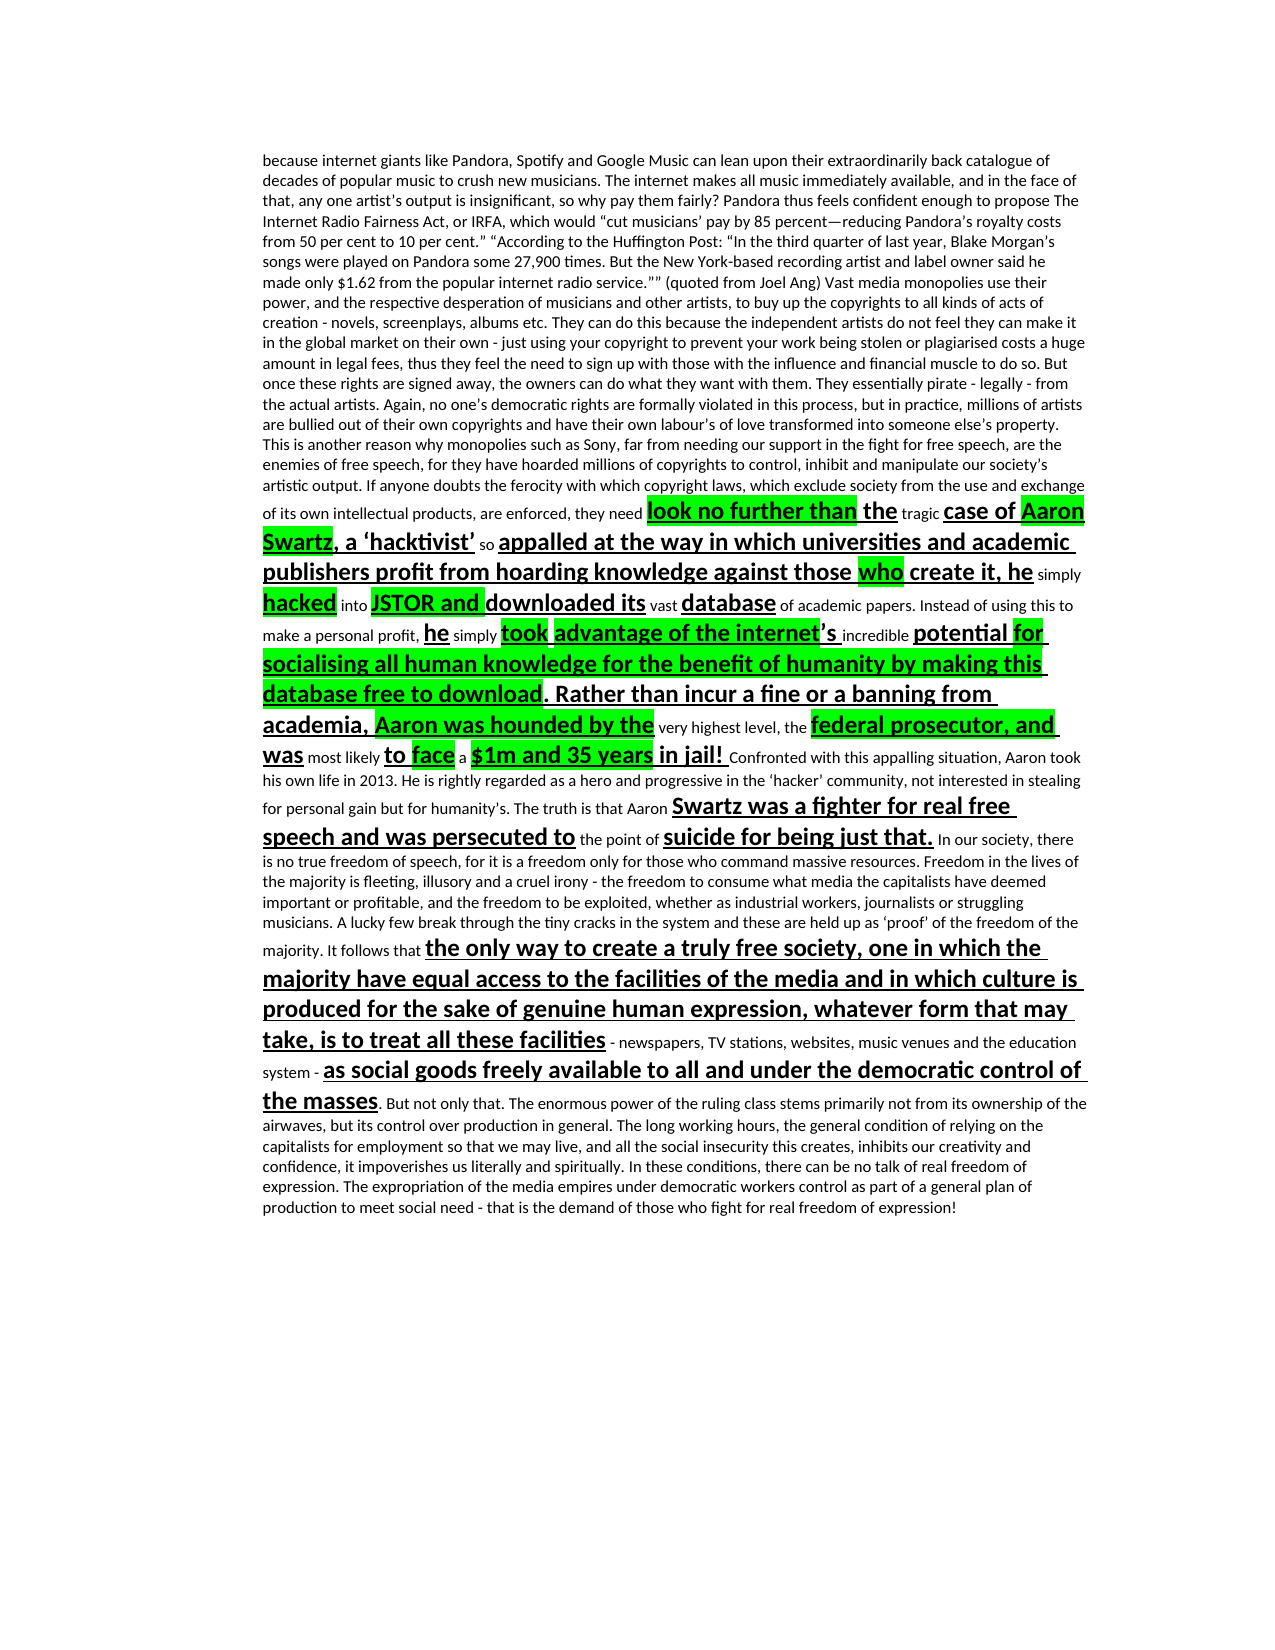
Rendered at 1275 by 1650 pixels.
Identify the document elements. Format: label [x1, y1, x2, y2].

text [262, 150, 1087, 1217]
